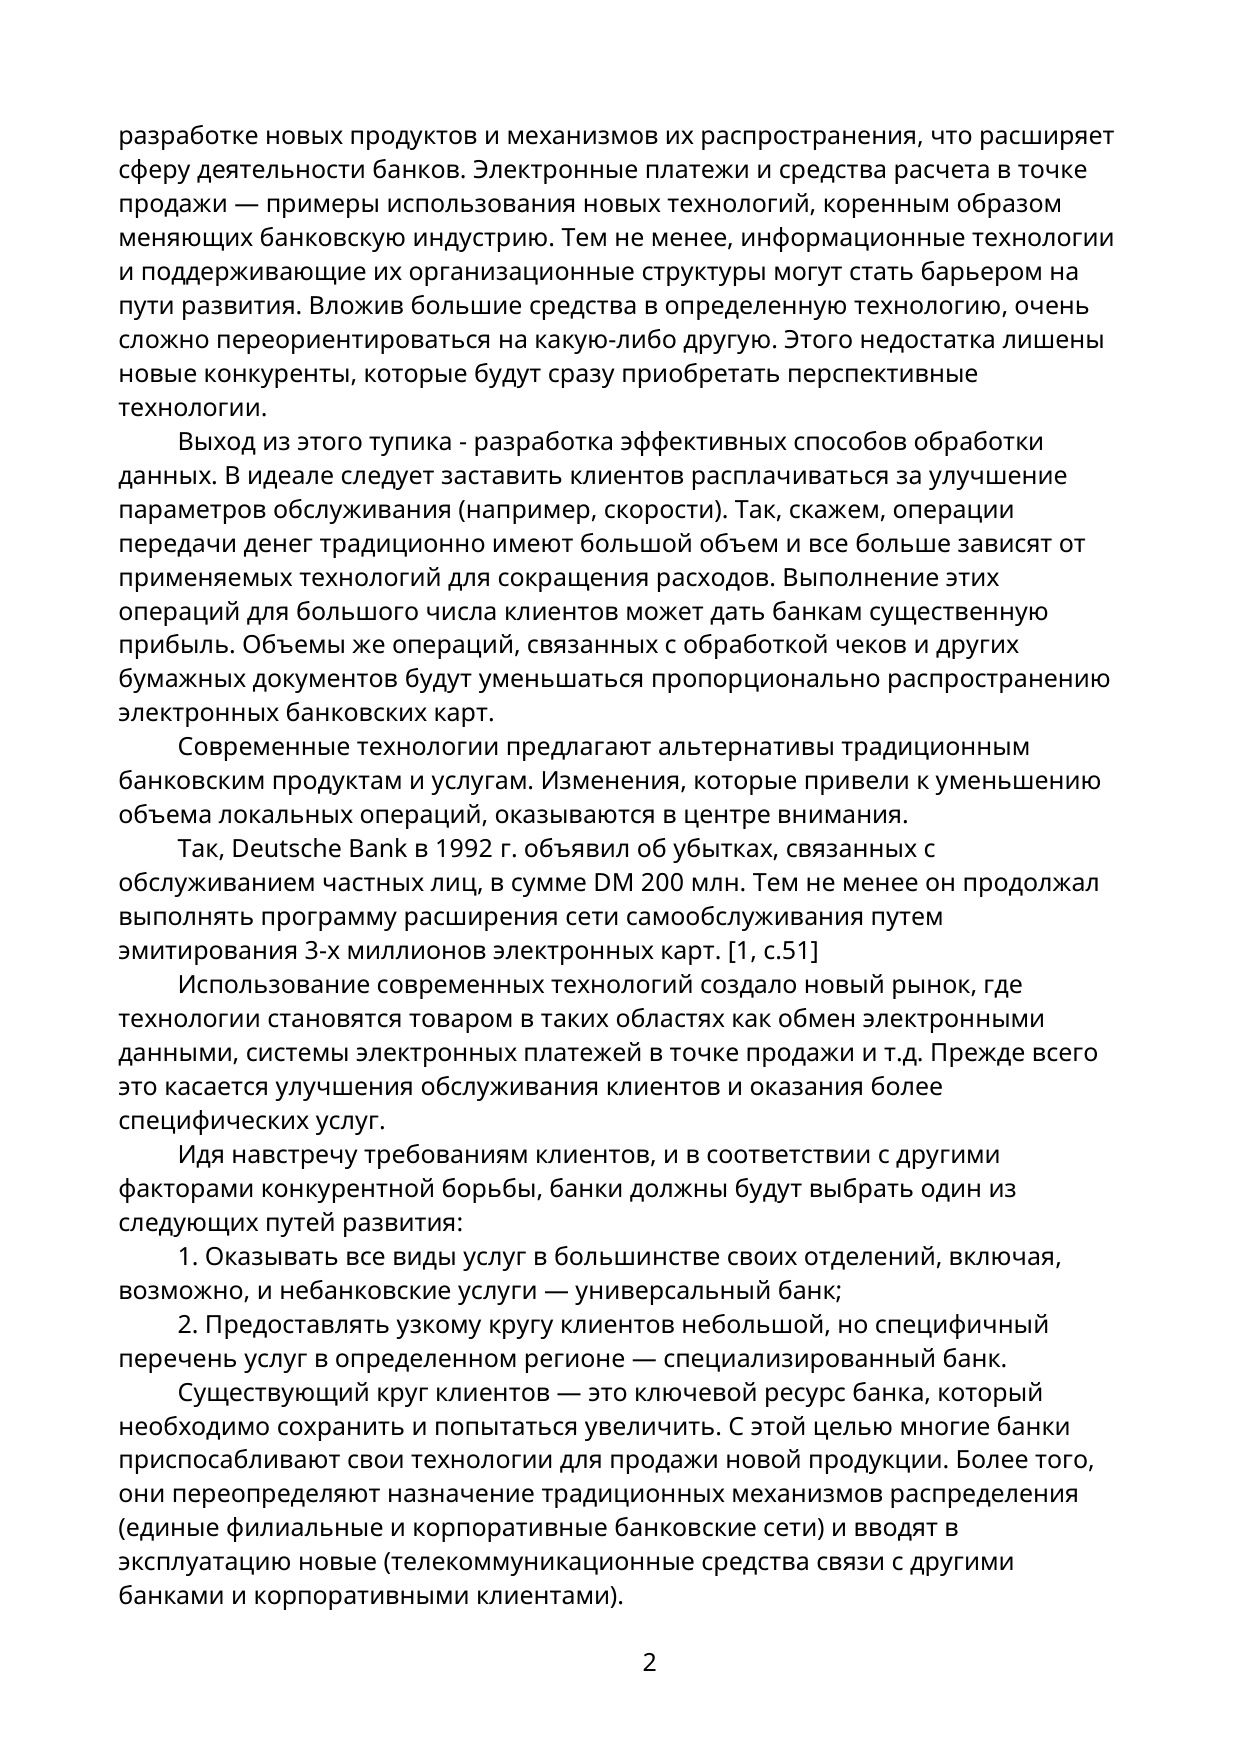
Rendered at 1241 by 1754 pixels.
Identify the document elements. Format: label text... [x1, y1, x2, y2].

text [118, 118, 1122, 424]
text Так, Deutsche Bank в 1992 г. объявил об убытках, связанных с обслуживанием частных лиц, в сумме DM 200 млн. Тем не менее он продолжал выполнять программу расширения сети самообслуживания путем эмитирования 3-х миллионов электронных карт. [1, с.51] [118, 831, 1122, 967]
text Использование современных технологий создало новый рынок, где технологии становятся товаром в таких областях как обмен электронными данными, системы электронных платежей в точке продажи и т.д. Прежде всего это касается улучшения обслуживания клиентов и оказания более специфических услуг. [118, 967, 1122, 1137]
text 2. Предоставлять узкому кругу клиентов небольшой, но специфичный перечень услуг в определенном регионе — специализированный банк. [118, 1307, 1122, 1374]
text Идя навстречу требованиям клиентов, и в соответствии с другими факторами конкурентной борьбы, банки должны будут выбрать один из следующих путей развития: [118, 1137, 1122, 1239]
text Современные технологии предлагают альтернативы традиционным банковским продуктам и услугам. Изменения, которые привели к уменьшению объема локальных операций, оказываются в центре внимания. [118, 729, 1122, 831]
text 1. Оказывать все виды услуг в большинстве своих отделений, включая, возможно, и небанковские услуги — универсальный банк; [118, 1239, 1122, 1307]
text Существующий круг клиентов — это ключевой ресурс банка, который необходимо сохранить и попытаться увеличить. С этой целью многие банки приспосабливают свои технологии для продажи новой продукции. Более того, они переопределяют назначение традиционных механизмов распределения (единые филиальные и корпоративные банковские сети) и вводят в эксплуатацию новые (телекоммуникационные средства связи с другими банками и корпоративными клиентами). [118, 1374, 1122, 1612]
text Выход из этого тупика - разработка эффективных способов обработки данных. В идеале следует заставить клиентов расплачиваться за улучшение параметров обслуживания (например, скорости). Так, скажем, операции передачи денег традиционно имеют большой объем и все больше зависят от применяемых технологий для сокращения расходов. Выполнение этих операций для большого числа клиентов может дать банкам существенную прибыль. Объемы же операций, связанных с обработкой чеков и других бумажных документов будут уменьшаться пропорционально распространению электронных банковских карт. [118, 424, 1122, 729]
